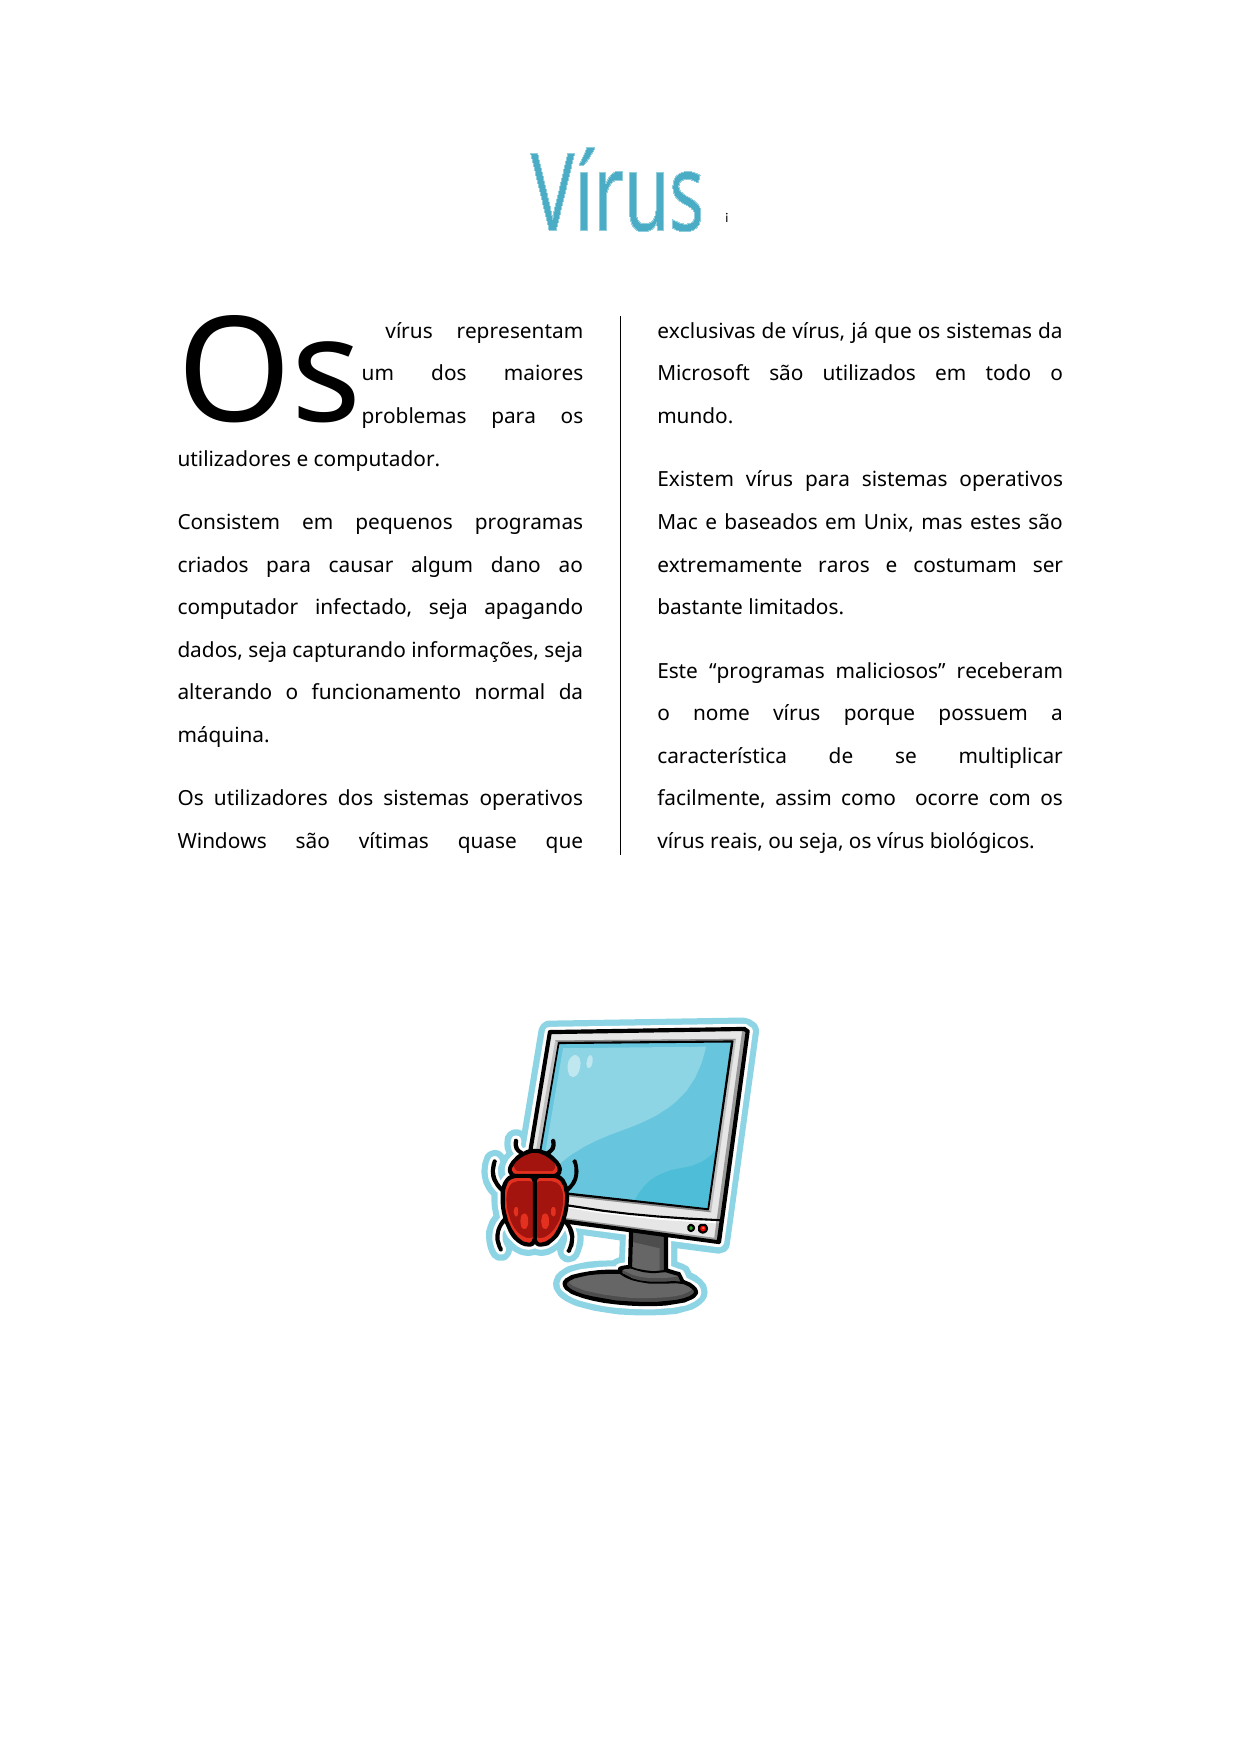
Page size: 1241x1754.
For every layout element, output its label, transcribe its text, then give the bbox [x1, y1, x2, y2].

text Este “programas maliciosos” receberam o nome vírus porque possuem a característica de se multiplicar facilmente, assim como ocorre com os vírus reais, ou seja, os vírus biológicos. [657, 656, 1063, 854]
text Existem vírus para sistemas operativos Mac e baseados em Unix, mas estes são extremamente raros e costumam ser bastante limitados. [657, 464, 1063, 621]
text Os utilizadores dos sistemas operativos Windows são vítimas quase que exclusivas de vírus, já que os sistemas da Microsoft são utilizados em todo o mundo. [177, 783, 583, 854]
text Consistem em pequenos programas criados para causar algum dano ao computador infectado, seja apagando dados, seja capturando informações, seja alterando o funcionamento normal da máquina. [177, 507, 583, 748]
text vírus representam um dos maiores problemas para os utilizadores e computador. [177, 316, 583, 472]
text Os utilizadores dos sistemas operativos Windows são vítimas quase que exclusivas de vírus, já que os sistemas da Microsoft são utilizados em todo o mundo. [657, 316, 1063, 429]
